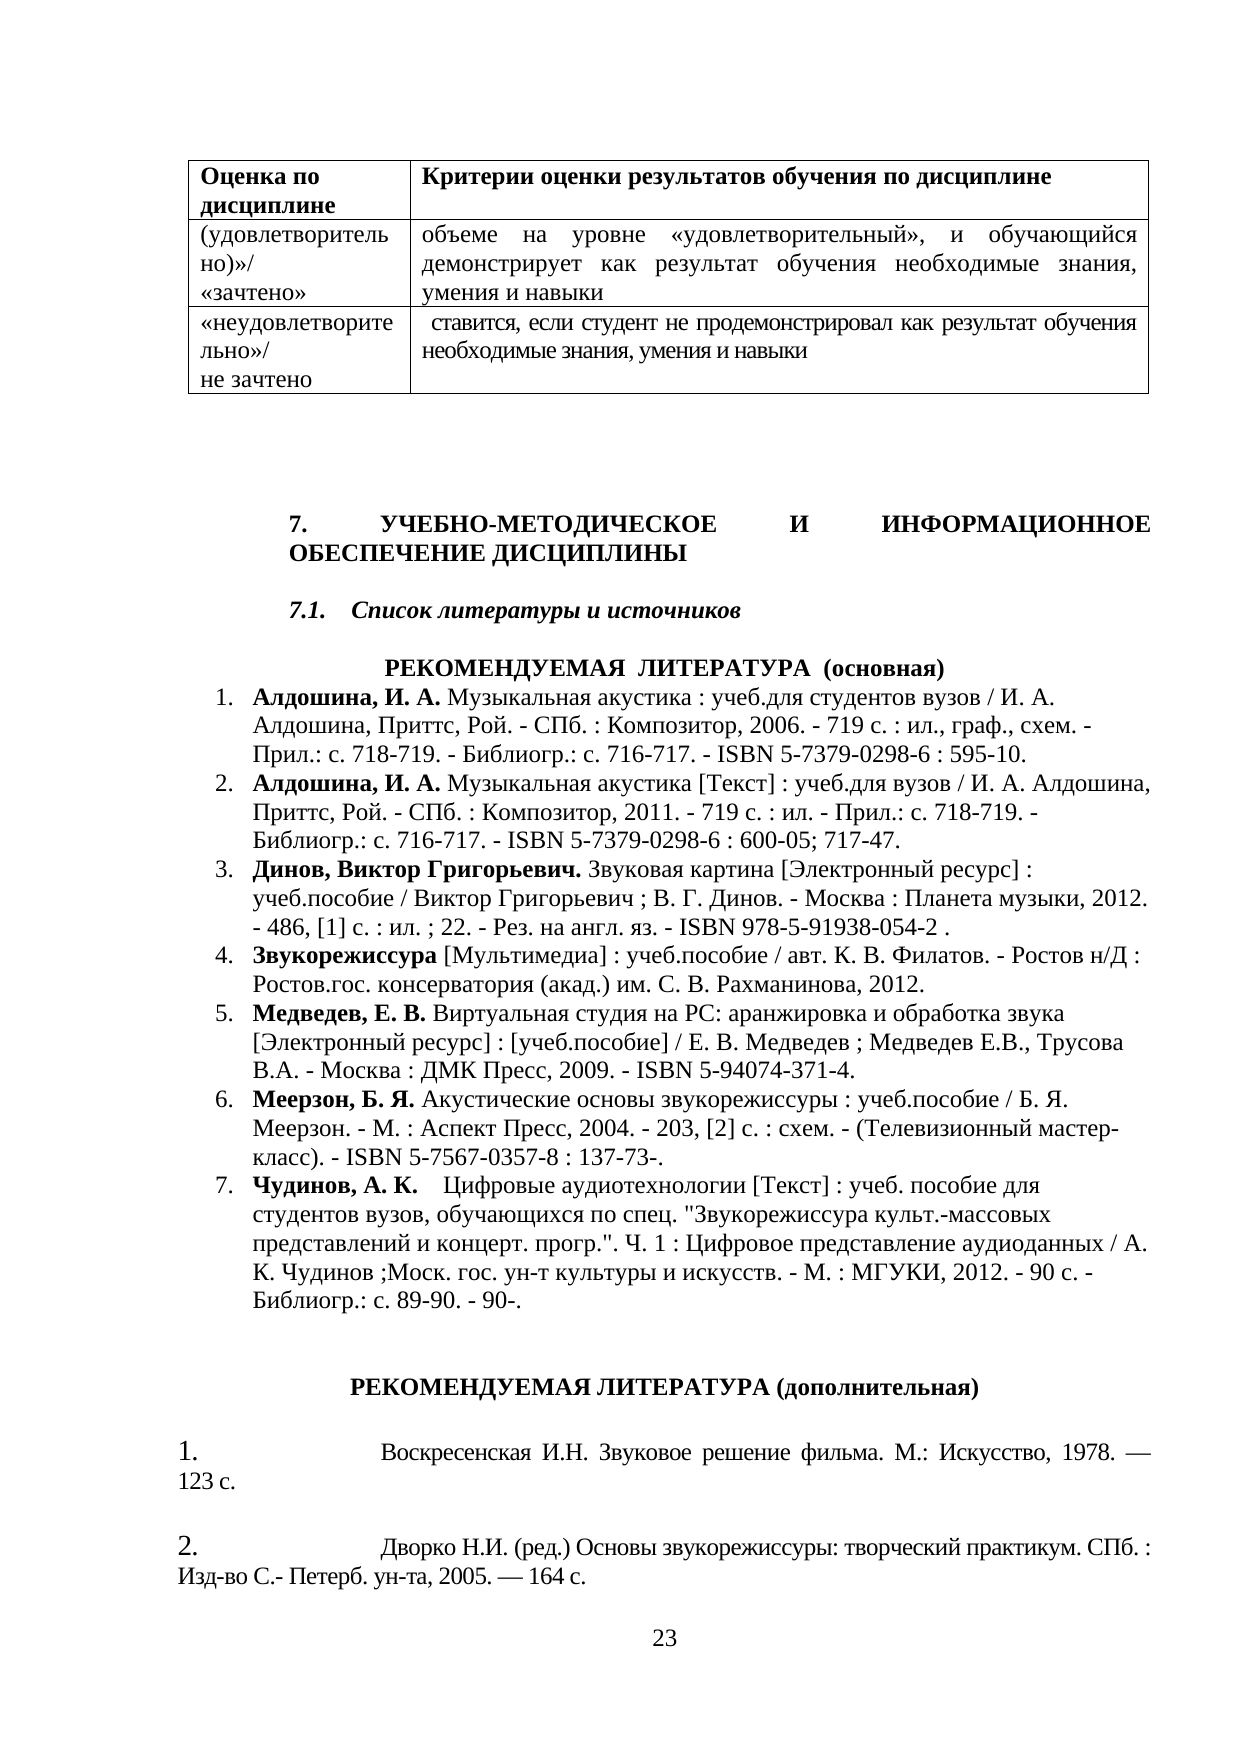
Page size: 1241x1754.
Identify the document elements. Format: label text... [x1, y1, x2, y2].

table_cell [411, 220, 1148, 306]
list 7. УЧЕБНО-МЕТОДИЧЕСКОЕ И ИНФОРМАЦИОННОЕ ОБЕСПЕЧЕНИЕ ДИСЦИПЛИНЫ [288, 509, 1152, 567]
text РЕКОМЕНДУЕМАЯ ЛИТЕРАТУРА (основная) [177, 653, 1152, 682]
list Дворко Н.И. (ред.) Основы звукорежиссуры: творческий практикум. СПб. : Изд-во С.- Петерб. ун-та, 2005. — 164 с. [177, 1528, 1152, 1590]
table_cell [189, 220, 410, 306]
list Медведев, Е. В. Виртуальная студия на РС: аранжировка и обработка звука [Электронный ресурс] : [учеб.пособие] / Е. В. Медведев ; Медведев Е.В., Трусова В.А. - Москва : ДМК Пресс, 2009. - ISBN 5-94074-371-4. [215, 998, 1152, 1084]
table_header Критерии оценки результатов обучения по дисциплине [411, 161, 1148, 218]
table_cell «неудовлетворительно»/ не зачтено [189, 307, 410, 393]
list Чудинов, А. К. Цифровые аудиотехнологии [Текст] : учеб. пособие для студентов вузов, обучающихся по спец. "Звукорежиссура культ.-массовых представлений и концерт. прогр.". Ч. 1 : Цифровое представление аудиоданных / А. К. Чудинов ;Моск. гос. ун-т культуры и искусств. - М. : МГУКИ, 2012. - 90 с. - Библиогр.: с. 89-90. - 90-. [215, 1170, 1152, 1314]
list Воскресенская И.Н. Звуковое решение фильма. М.: Искусство, 1978. — 123 с. [177, 1433, 1152, 1495]
list 7.1. Список литературы и источников [288, 595, 1152, 624]
list Звукорежиссура [Мультимедиа] : учеб.пособие / авт. К. В. Филатов. - Ростов н/Д : Ростов.гос. консерватория (акад.) им. С. В. Рахманинова, 2012. [215, 940, 1152, 998]
list Динов, Виктор Григорьевич. Звуковая картина [Электронный ресурс] : учеб.пособие / Виктор Григорьевич ; В. Г. Динов. - Москва : Планета музыки, 2012. - 486, [1] с. : ил. ; 22. - Рез. на англ. яз. - ISBN 978-5-91938-054-2 . [215, 854, 1152, 940]
table_cell ставится, если студент не продемонстрировал как результат обучения необходимые знания, умения и навыки [411, 307, 1148, 393]
text РЕКОМЕНДУЕМАЯ ЛИТЕРАТУРА (дополнительная) [177, 1372, 1152, 1400]
list Алдошина, И. А. Музыкальная акустика : учеб.для студентов вузов / И. А. Алдошина, Приттс, Рой. - СПб. : Композитор, 2006. - 719 с. : ил., граф., схем. - Прил.: с. 718-719. - Библиогр.: с. 716-717. - ISBN 5-7379-0298-6 : 595-10. [215, 682, 1152, 768]
list Алдошина, И. А. Музыкальная акустика [Текст] : учеб.для вузов / И. А. Алдошина, Приттс, Рой. - СПб. : Композитор, 2011. - 719 с. : ил. - Прил.: с. 718-719. - Библиогр.: с. 716-717. - ISBN 5-7379-0298-6 : 600-05; 717-47. [215, 768, 1152, 854]
table_header Оценка по дисциплине [189, 161, 410, 218]
list Меерзон, Б. Я. Акустические основы звукорежиссуры : учеб.пособие / Б. Я. Меерзон. - М. : Аспект Пресс, 2004. - 203, [2] с. : схем. - (Телевизионный мастер-класс). - ISBN 5-7567-0357-8 : 137-73-. [215, 1084, 1152, 1170]
